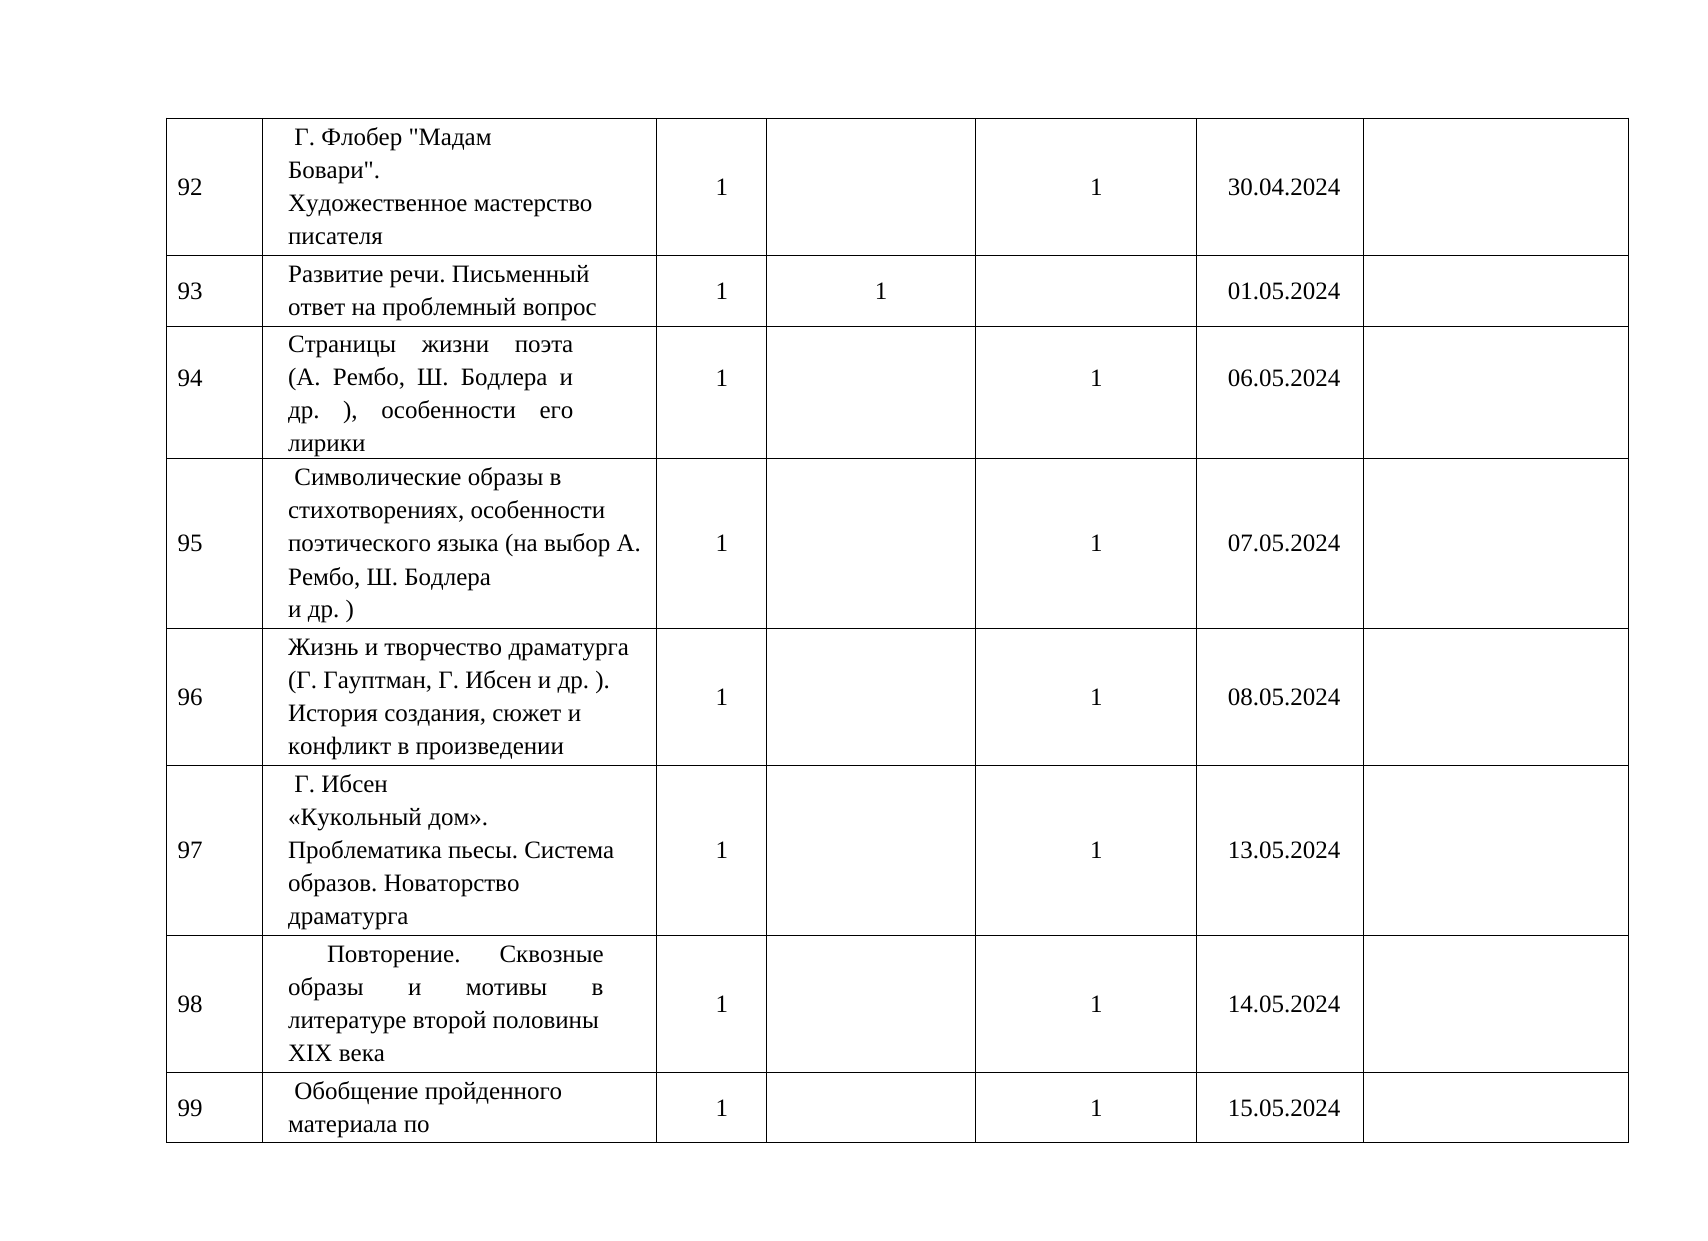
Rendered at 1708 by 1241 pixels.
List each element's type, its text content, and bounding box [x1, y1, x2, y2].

table_cell 95 [167, 459, 262, 628]
table_cell 1 [657, 936, 766, 1072]
table_cell 06.05.2024 [1197, 327, 1363, 458]
table_cell [1364, 766, 1628, 935]
table_cell [767, 629, 975, 765]
table_cell [767, 936, 975, 1072]
table_cell 1 [657, 327, 766, 458]
table_cell Символические образы в стихотворениях, особенности поэтического языка (на выбор А. Рембо, Ш. Бодлера и др. ) [263, 459, 656, 628]
table_header 1 [657, 119, 766, 254]
table_cell [767, 766, 975, 935]
table_cell 1 [657, 256, 766, 326]
table_cell 14.05.2024 [1197, 936, 1363, 1072]
table_cell [976, 256, 1196, 326]
table_cell [767, 459, 975, 628]
table_cell 96 [167, 629, 262, 765]
table_cell 97 [167, 766, 262, 935]
table_cell [1364, 327, 1628, 458]
table_cell 1 [976, 629, 1196, 765]
table_cell Развитие речи. Письменный ответ на проблемный вопрос [263, 256, 656, 326]
table_cell Жизнь и творчество драматурга (Г. Гауптман, Г. Ибсен и др. ). История создания, сюжет и конфликт в произведении [263, 629, 656, 765]
table_cell 94 [167, 327, 262, 458]
table_cell [1364, 256, 1628, 326]
table_cell 1 [976, 766, 1196, 935]
table_header Г. Флобер "Мадам Бовари". Художественное мастерство писателя [263, 119, 656, 254]
table_cell [1364, 936, 1628, 1072]
table_cell Обобщение пройденного материала по [263, 1073, 656, 1142]
table_cell [1364, 459, 1628, 628]
table_cell 1 [976, 327, 1196, 458]
table_cell 99 [167, 1073, 262, 1142]
table_cell 1 [657, 459, 766, 628]
table_cell [1364, 629, 1628, 765]
table_cell 13.05.2024 [1197, 766, 1363, 935]
table_cell Повторение. Сквозные образы и мотивы в литературе второй половины XIX века [263, 936, 656, 1072]
table_header 92 [167, 119, 262, 254]
table_cell 15.05.2024 [1197, 1073, 1363, 1142]
table_cell [1364, 1073, 1628, 1142]
table_cell 1 [657, 1073, 766, 1142]
table_cell [767, 1073, 975, 1142]
table_cell 98 [167, 936, 262, 1072]
table_cell 01.05.2024 [1197, 256, 1363, 326]
table_header 1 [976, 119, 1196, 254]
table_cell 1 [657, 766, 766, 935]
table_cell 07.05.2024 [1197, 459, 1363, 628]
table_cell 93 [167, 256, 262, 326]
table_cell 1 [976, 1073, 1196, 1142]
table_cell 1 [976, 459, 1196, 628]
table_header 30.04.2024 [1197, 119, 1363, 254]
table_cell 1 [976, 936, 1196, 1072]
table_cell Г. Ибсен «Кукольный дом». Проблематика пьесы. Система образов. Новаторство драматурга [263, 766, 656, 935]
table_cell Страницы жизни поэта (А. Рембо, Ш. Бодлера и др. ), особенности его лирики [263, 327, 656, 458]
table_cell 1 [657, 629, 766, 765]
table_cell 1 [767, 256, 975, 326]
table_cell 08.05.2024 [1197, 629, 1363, 765]
table_header [1364, 119, 1628, 254]
table_header [767, 119, 975, 254]
table_cell [767, 327, 975, 458]
